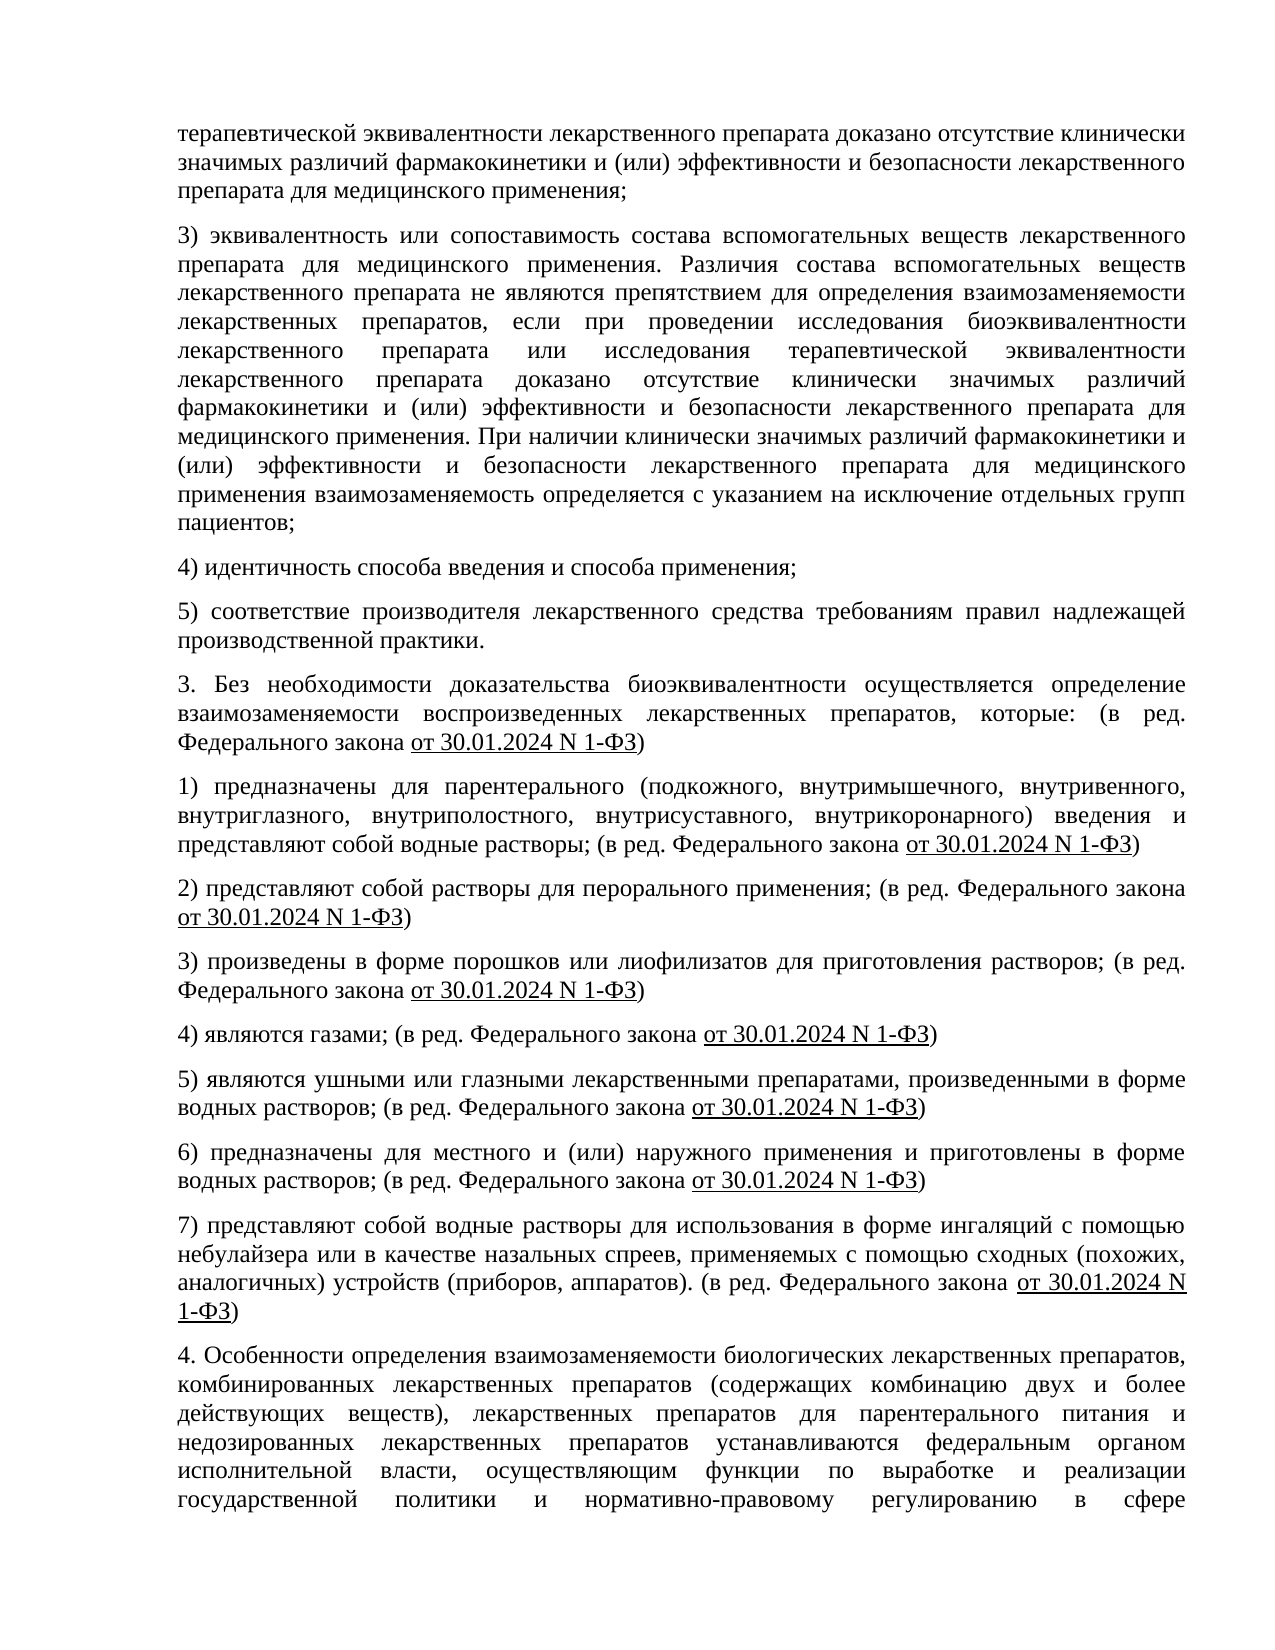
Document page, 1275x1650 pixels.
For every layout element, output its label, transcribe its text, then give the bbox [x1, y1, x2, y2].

text 6) предназначены для местного и (или) наружного применения и приготовлены в форме водных растворов; (в ред. Федерального закона от 30.01.2024 N 1-ФЗ) [177, 1137, 1186, 1194]
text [177, 1341, 1186, 1513]
text 2) представляют собой растворы для перорального применения; (в ред. Федерального закона от 30.01.2024 N 1-ФЗ) [177, 873, 1186, 931]
text 1) предназначены для парентерального (подкожного, внутримышечного, внутривенного, внутриглазного, внутриполостного, внутрисуставного, внутрикоронарного) введения и представляют собой водные растворы; (в ред. Федерального закона от 30.01.2024 N 1-ФЗ) [177, 771, 1186, 857]
text 3) произведены в форме порошков или лиофилизатов для приготовления растворов; (в ред. Федерального закона от 30.01.2024 N 1-ФЗ) [177, 946, 1186, 1004]
text 5) соответствие производителя лекарственного средства требованиям правил надлежащей производственной практики. [177, 596, 1186, 654]
text 3) эквивалентность или сопоставимость состава вспомогательных веществ лекарственного препарата для медицинского применения. Различия состава вспомогательных веществ лекарственного препарата не являются препятствием для определения взаимозаменяемости лекарственных препаратов, если при проведении исследования биоэквивалентности лекарственного препарата или исследования терапевтической эквивалентности лекарственного препарата доказано отсутствие клинически значимых различий фармакокинетики и (или) эффективности и безопасности лекарственного препарата для медицинского применения. При наличии клинически значимых различий фармакокинетики и (или) эффективности и безопасности лекарственного препарата для медицинского применения взаимозаменяемость определяется с указанием на исключение отдельных групп пациентов; [177, 220, 1186, 536]
text 4) идентичность способа введения и способа применения; [177, 552, 1186, 581]
text 5) являются ушными или глазными лекарственными препаратами, произведенными в форме водных растворов; (в ред. Федерального закона от 30.01.2024 N 1-ФЗ) [177, 1064, 1186, 1121]
text 7) представляют собой водные растворы для использования в форме ингаляций с помощью небулайзера или в качестве назальных спреев, применяемых с помощью сходных (похожих, аналогичных) устройств (приборов, аппаратов). (в ред. Федерального закона от 30.01.2024 N 1-ФЗ) [177, 1210, 1186, 1325]
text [177, 118, 1186, 204]
text 3. Без необходимости доказательства биоэквивалентности осуществляется определение взаимозаменяемости воспроизведенных лекарственных препаратов, которые: (в ред. Федерального закона от 30.01.2024 N 1-ФЗ) [177, 669, 1186, 756]
text 4) являются газами; (в ред. Федерального закона от 30.01.2024 N 1-ФЗ) [177, 1019, 1186, 1048]
